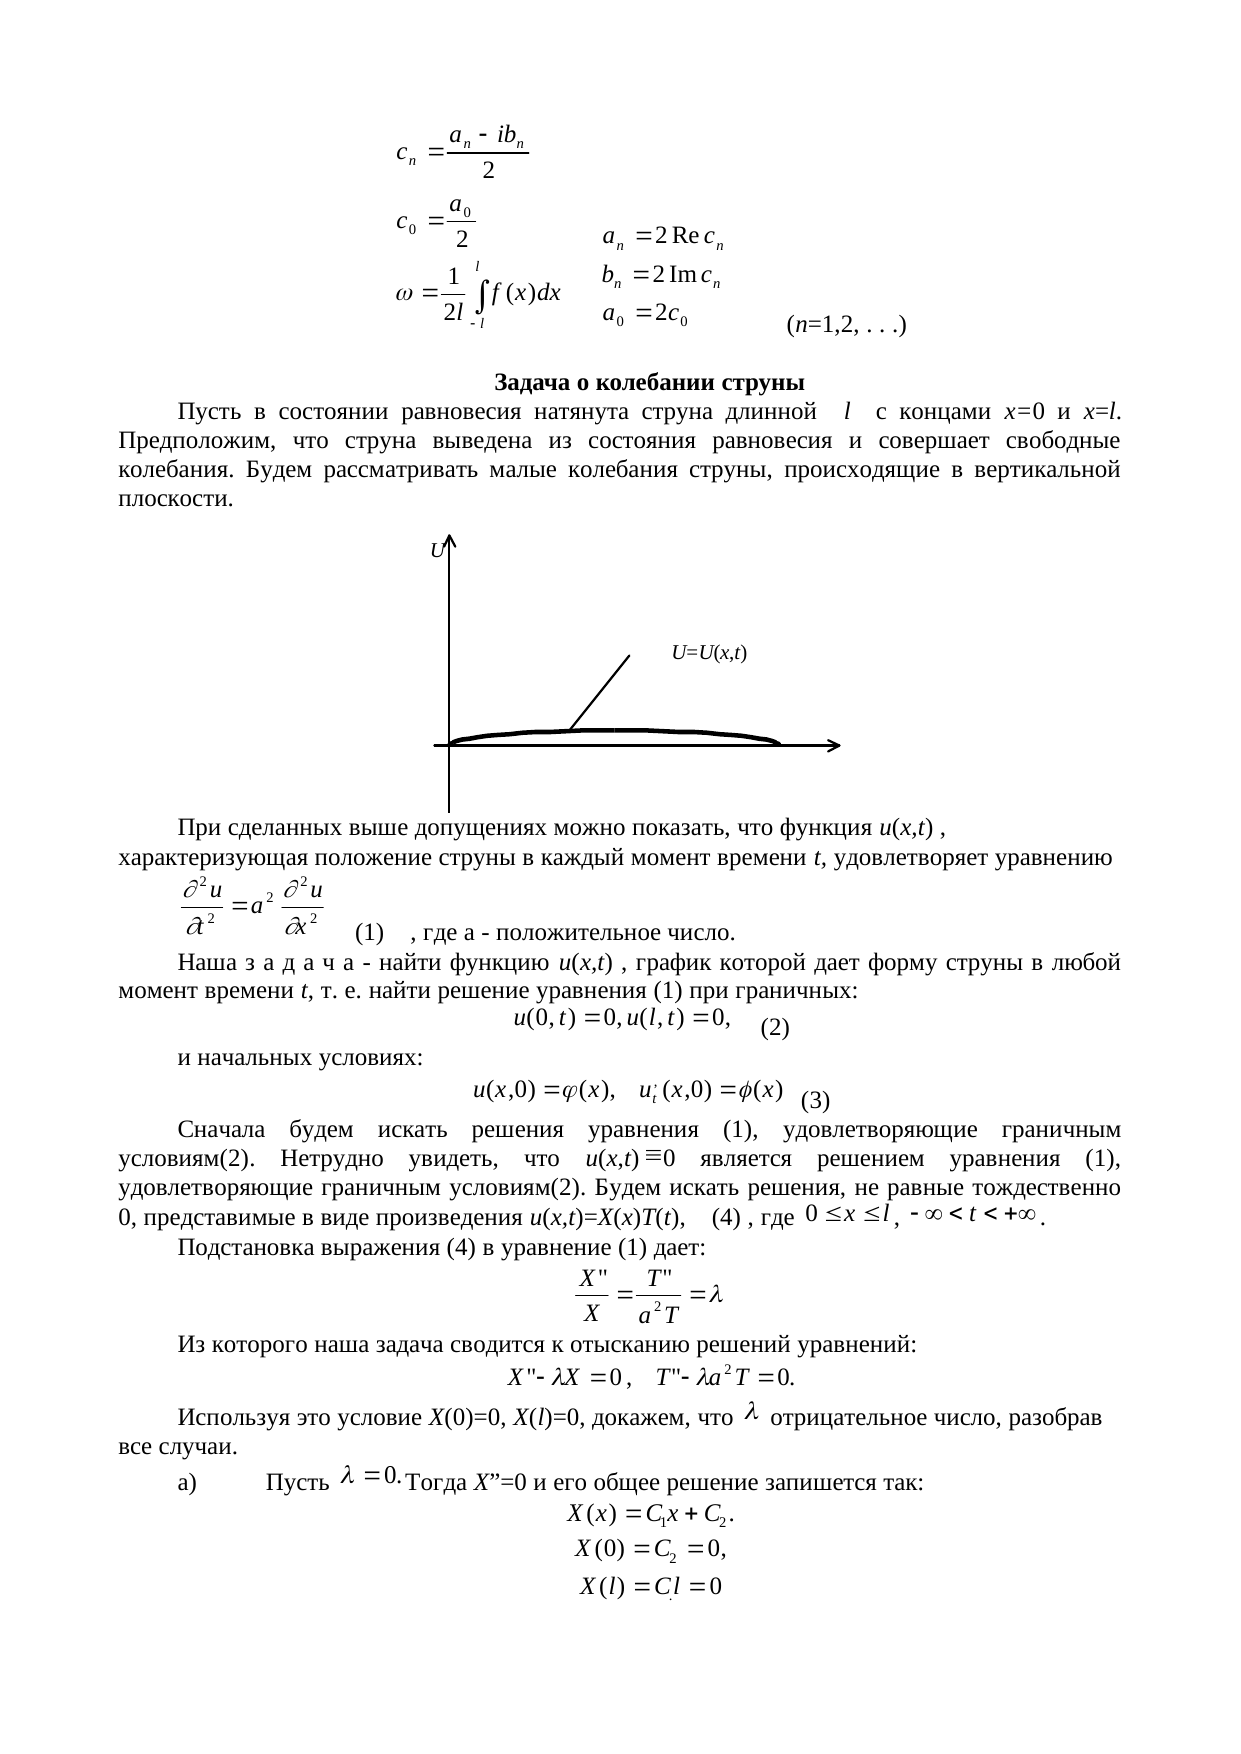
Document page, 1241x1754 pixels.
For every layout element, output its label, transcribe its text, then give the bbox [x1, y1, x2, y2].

text и начальных условиях: [118, 1041, 1122, 1070]
text Наша з а д а ч а - найти функцию u(x,t) , график которой дает форму струны в любой момент времени t, т. е. найти решение уравнения (1) при граничных: [118, 946, 1122, 1004]
text Из которого наша задача сводится к отысканию решений уравнений: [118, 1329, 1122, 1358]
text Пусть в состоянии равновесия натянута струна длинной l с концами x=0 и x=l. Предположим, что струна выведена из состояния равновесия и совершает свободные колебания. Будем рассматривать малые колебания струны, происходящие в вертикальной плоскости. [118, 396, 1122, 512]
text Подстановка выражения (4) в уравнение (1) дает: [118, 1231, 1122, 1260]
text (1) , где а - положительное число. [118, 870, 1122, 946]
text Используя это условие X(0)=0, X(l)=0, докажем, что отрицательное число, разобрав все случаи. [118, 1396, 1122, 1460]
text (3) [118, 1070, 1122, 1113]
list a) Пусть Тогда X”=0 и его общее решение запишется так: [118, 1460, 1122, 1496]
text (n=1,2, . . .) [118, 118, 1122, 338]
text При сделанных выше допущениях можно показать, что функция u(x,t) , характеризующая положение струны в каждый момент времени t, удовлетворяет уравнению [118, 812, 1122, 870]
text Сначала будем искать решения уравнения (1), удовлетворяющие граничным условиям(2). Нетрудно увидеть, что u(x,t)0 является решением уравнения (1), удовлетворяющие граничным условиям(2). Будем искать решения, не равные тождественно 0, представимые в виде произведения u(x,t)=X(x)T(t), (4) , где , . [118, 1113, 1122, 1231]
text (2) [118, 1004, 1122, 1041]
text Задача о колебании струны [118, 367, 1122, 396]
